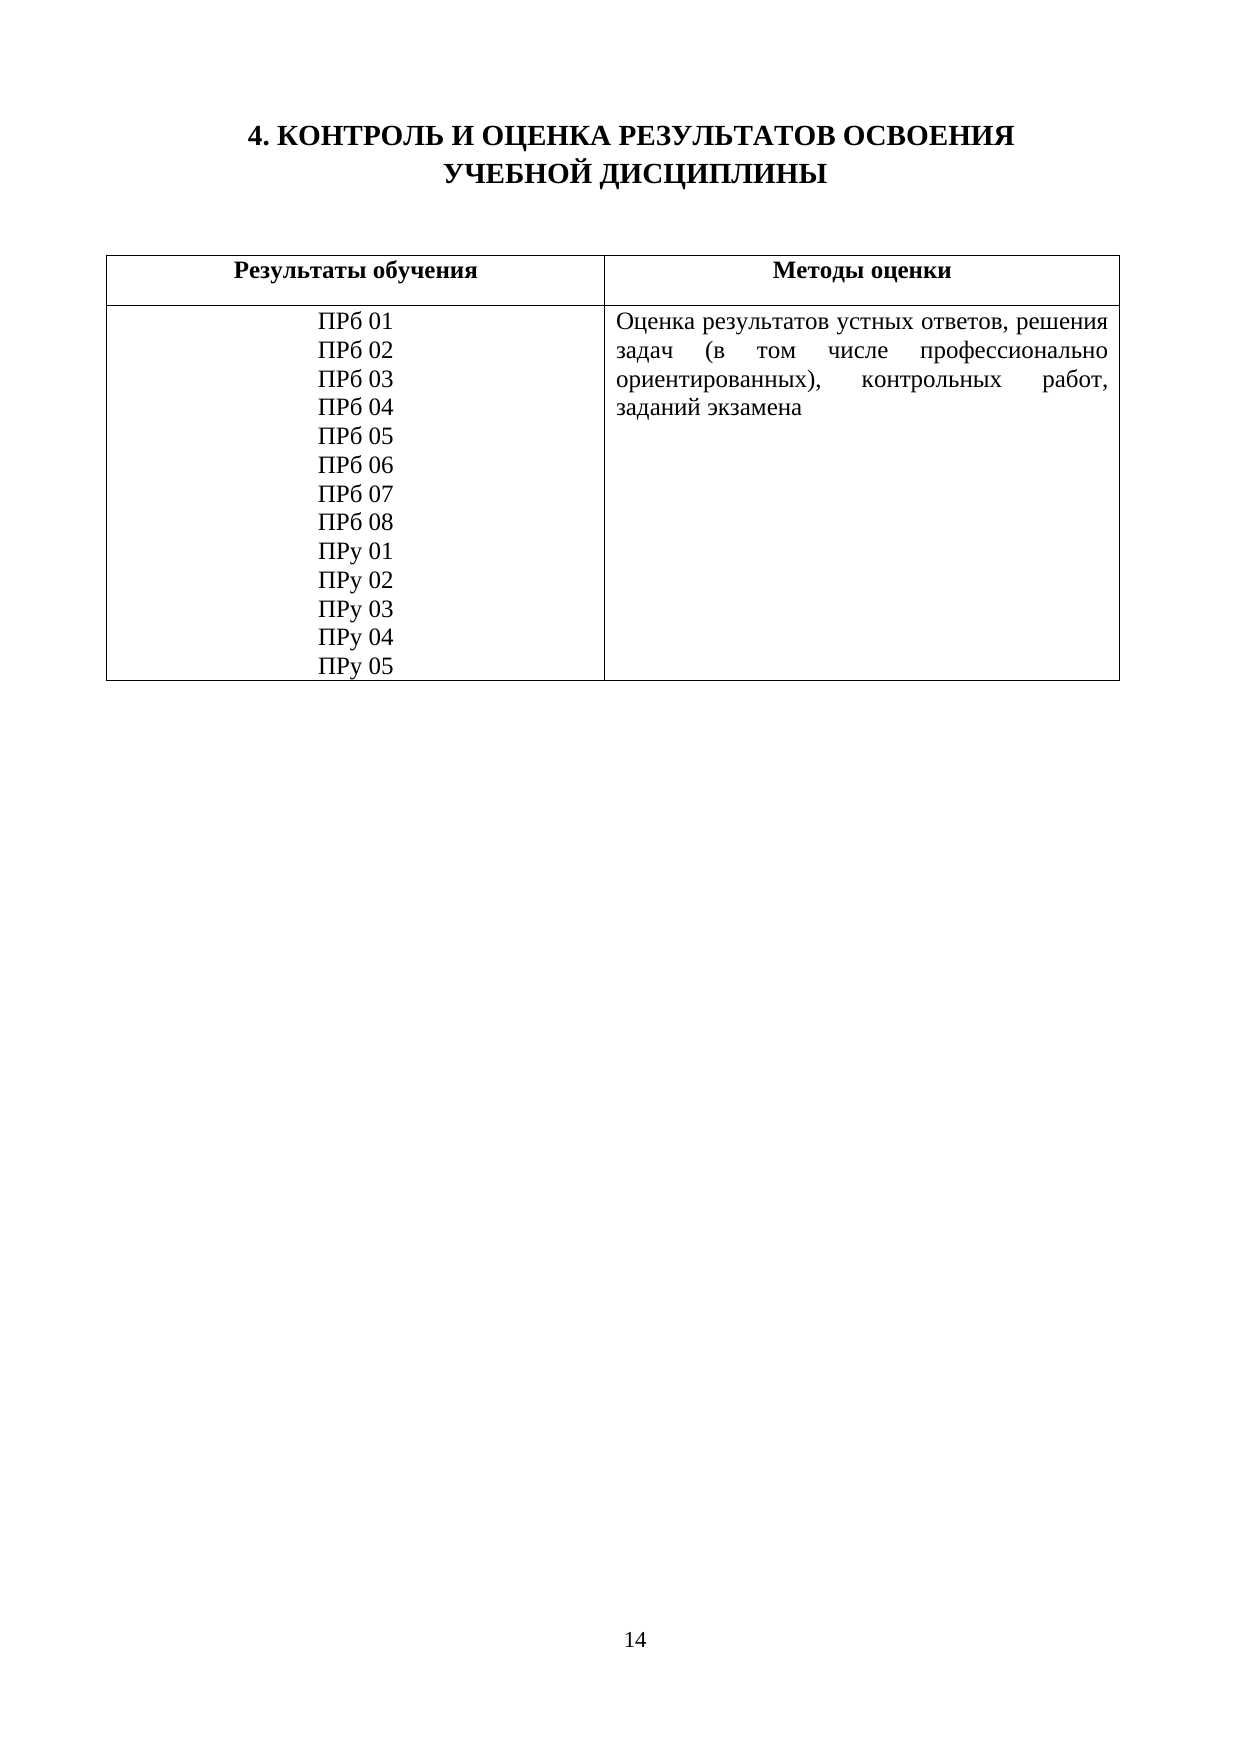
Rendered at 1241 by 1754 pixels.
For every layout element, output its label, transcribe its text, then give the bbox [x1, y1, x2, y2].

text 4. КОНТРОЛЬ И ОЦЕНКА РЕЗУЛЬТАТОВ ОСВОЕНИЯ УЧЕБНОЙ ДИСЦИПЛИНЫ [118, 118, 1152, 190]
table_header Методы оценки [605, 256, 1119, 305]
table_cell ПРб 01 ПРб 02 ПРб 03 ПРб 04 ПРб 05 ПРб 06 ПРб 07 ПРб 08 ПРу 01 ПРу 02 ПРу 03 ПРу 04 ПРу 05 [107, 306, 604, 680]
table_cell Оценка результатов устных ответов, решения задач (в том числе профессионально ориентированных), контрольных работ, заданий экзамена [605, 306, 1119, 680]
table_header Результаты обучения [107, 256, 604, 305]
